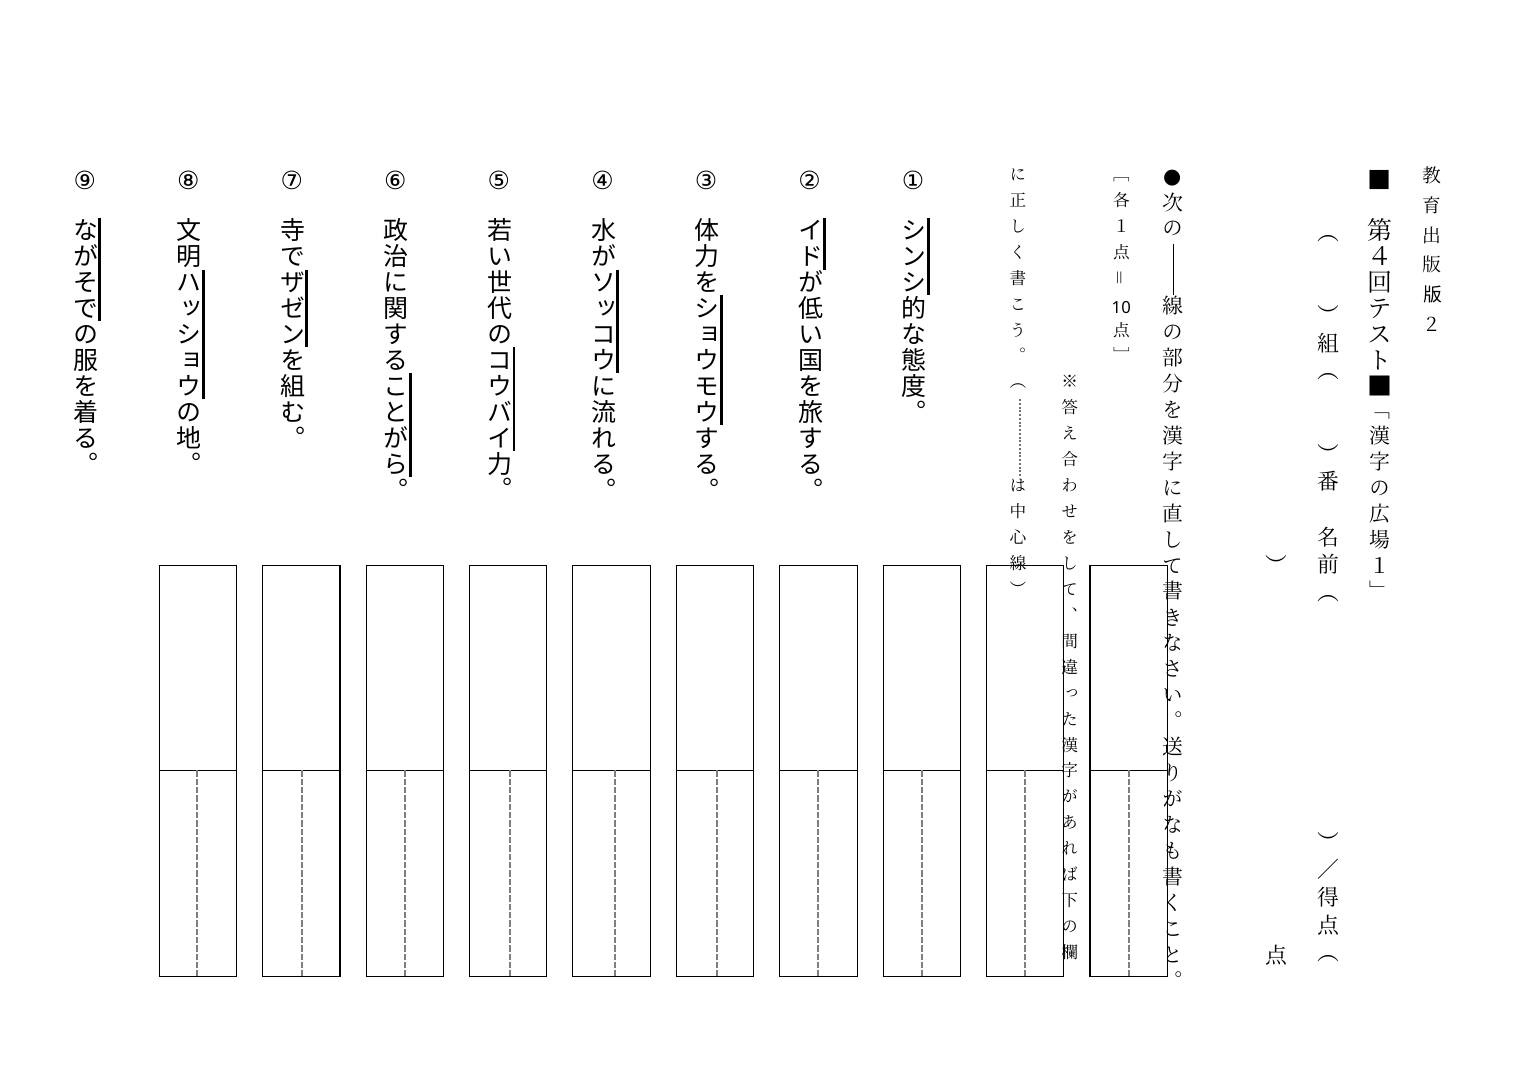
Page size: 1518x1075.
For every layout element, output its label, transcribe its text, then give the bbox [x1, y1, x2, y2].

text （ ）組（ ）番 名前（ ）／得点（ ）点 [1251, 166, 1354, 969]
text ※答え合わせをして、間違った漢字があれば下の欄に正しく書こう。（ は中心線） [992, 166, 1095, 969]
text ④水がソッコウに流れる。 [578, 166, 629, 969]
text ⑨ながそでの服を着る。 [60, 166, 112, 969]
text ⑤若い世代のコウバイ力。 [474, 166, 526, 969]
text ⑥政治に関することがら。 [371, 166, 422, 969]
text ■第４回テスト■「漢字の広場１」 [1354, 166, 1406, 969]
text ③体力をショウモウする。 [681, 166, 733, 969]
text ①シンシ的な態度。 [888, 166, 940, 969]
subtitle 教育出版版２年 秀学社 [1406, 166, 1458, 969]
text ⑧文明ハッショウの地。 [163, 166, 215, 969]
text ⑦寺でザゼンを組む。 [267, 166, 319, 969]
text ②イドが低い国を旅する。 [785, 166, 836, 969]
text ●次の 線の部分を漢字に直して書きなさい。送りがなも書くこと。［各１点＝10点］ [1095, 166, 1199, 969]
